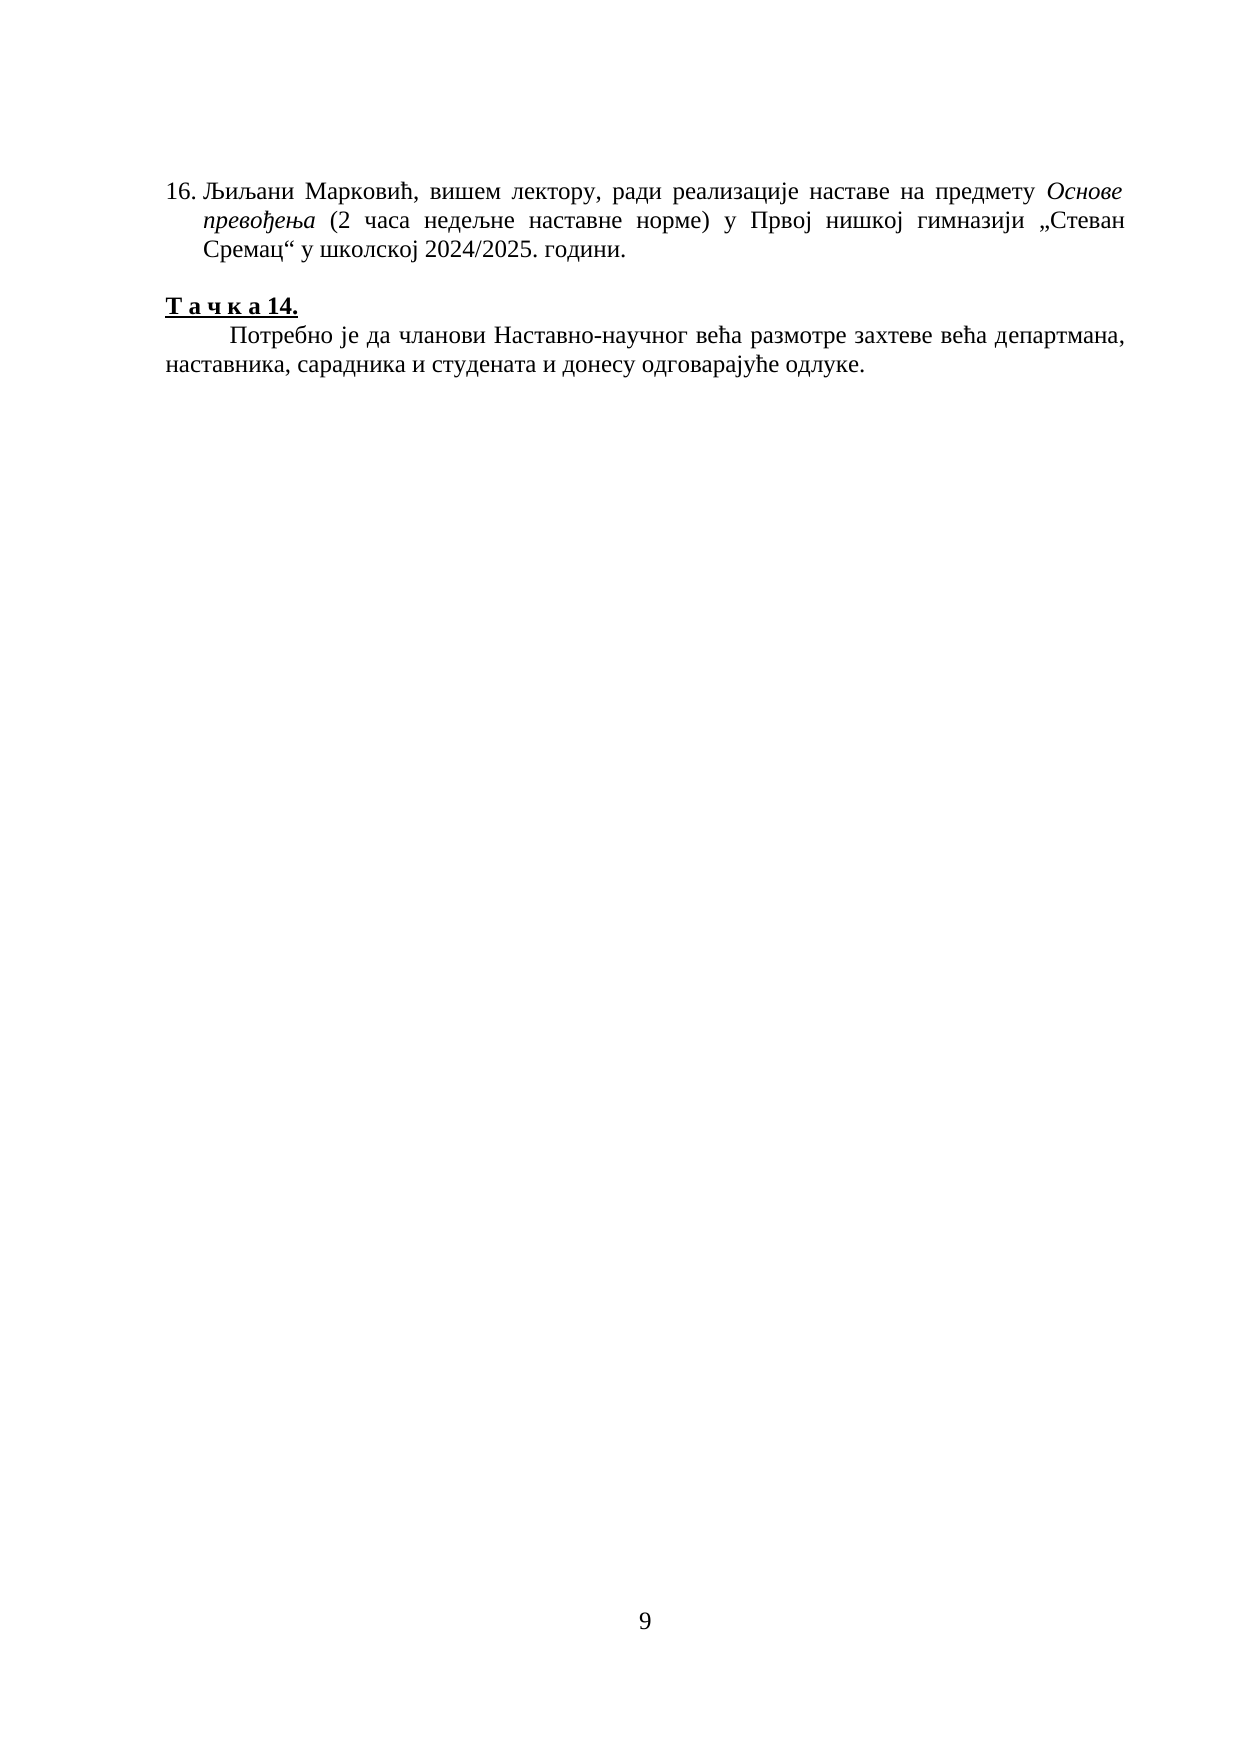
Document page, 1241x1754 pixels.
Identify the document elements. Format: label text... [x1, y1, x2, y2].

text Потребно је да чланови Наставно-научног већа размотре захтеве већа департмана, наставника, сарадника и студената и донесу одговарајуће одлуке. [165, 320, 1125, 378]
text Т а ч к а 14. [165, 291, 1125, 320]
list Љиљани Марковић, вишем лектору, ради реализације наставе на предмету Основе превођења (2 часа недељне наставне норме) у Првој нишкој гимназији „Стеван Сремац“ у школској 2024/2025. години. [165, 176, 1125, 263]
